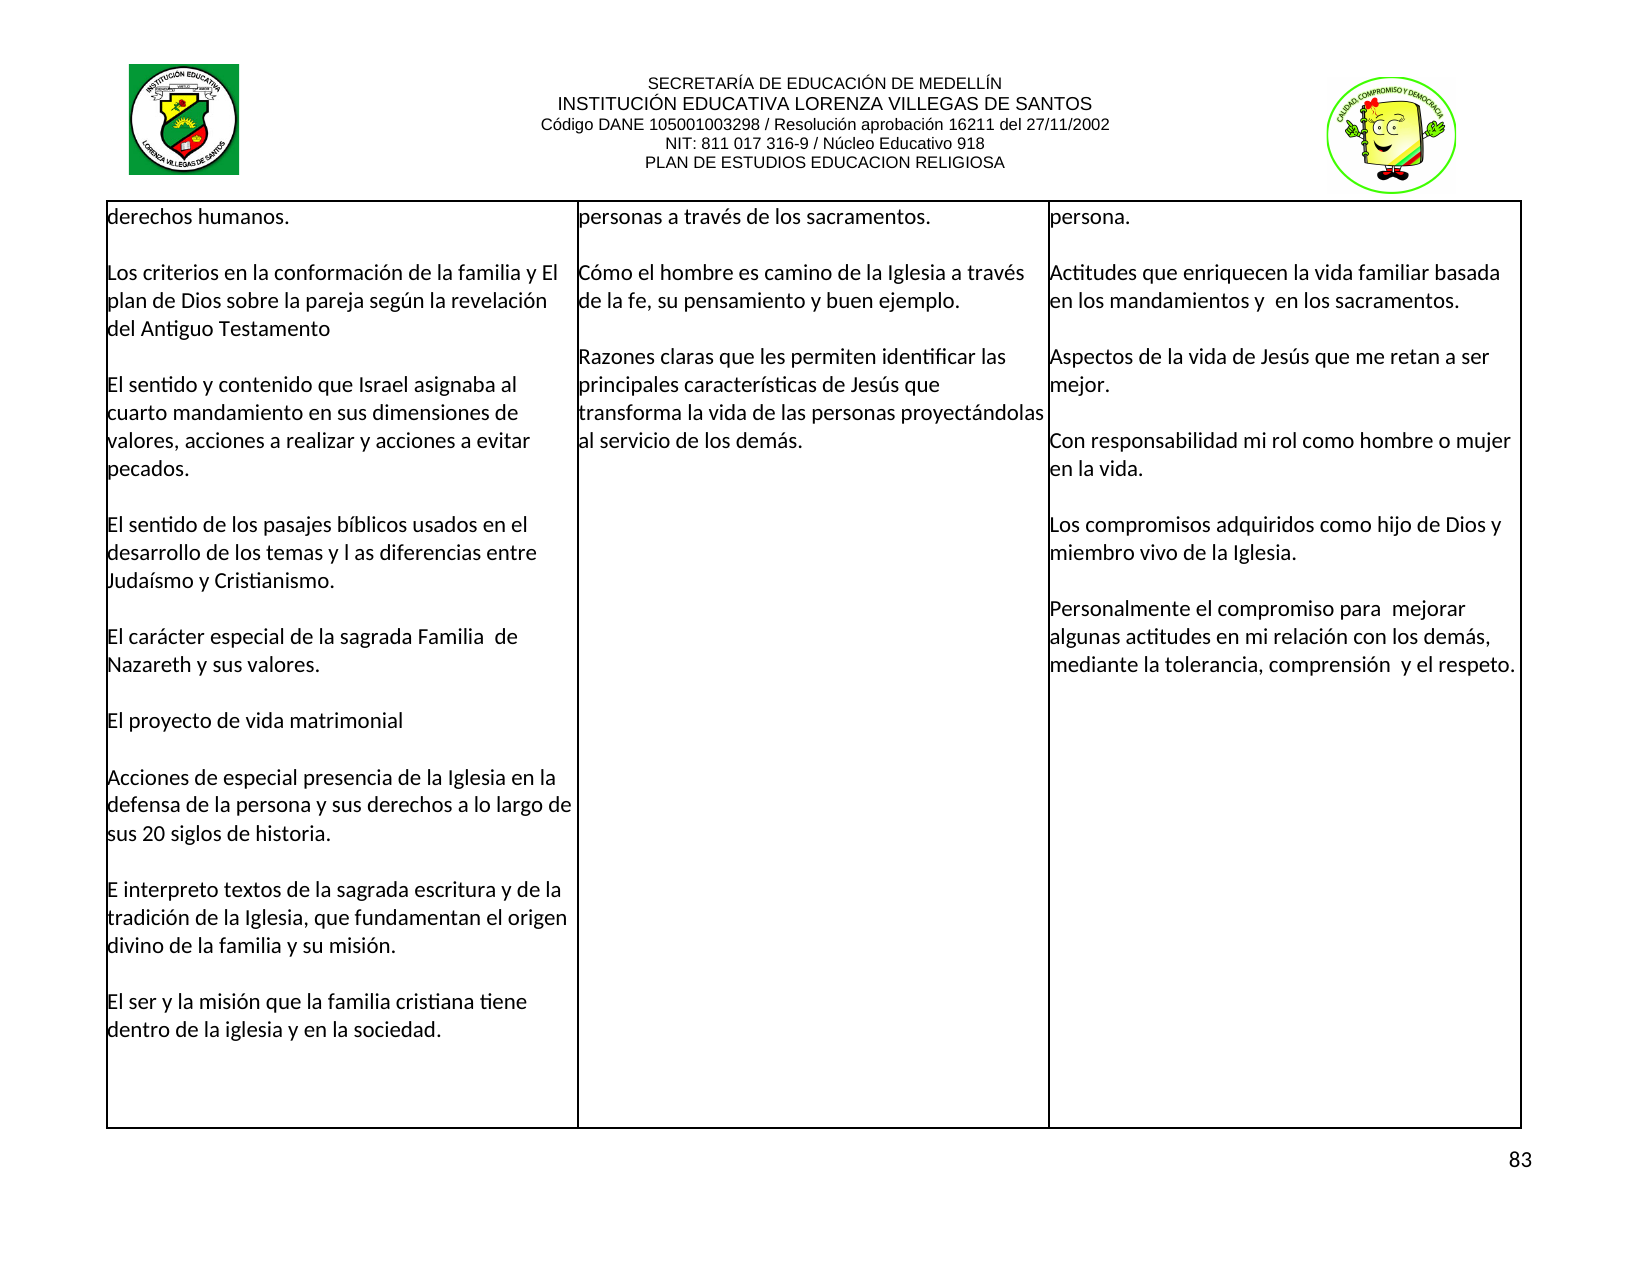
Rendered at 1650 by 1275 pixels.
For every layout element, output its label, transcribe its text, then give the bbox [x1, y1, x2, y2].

picture [128, 64, 240, 175]
picture [1326, 77, 1457, 194]
